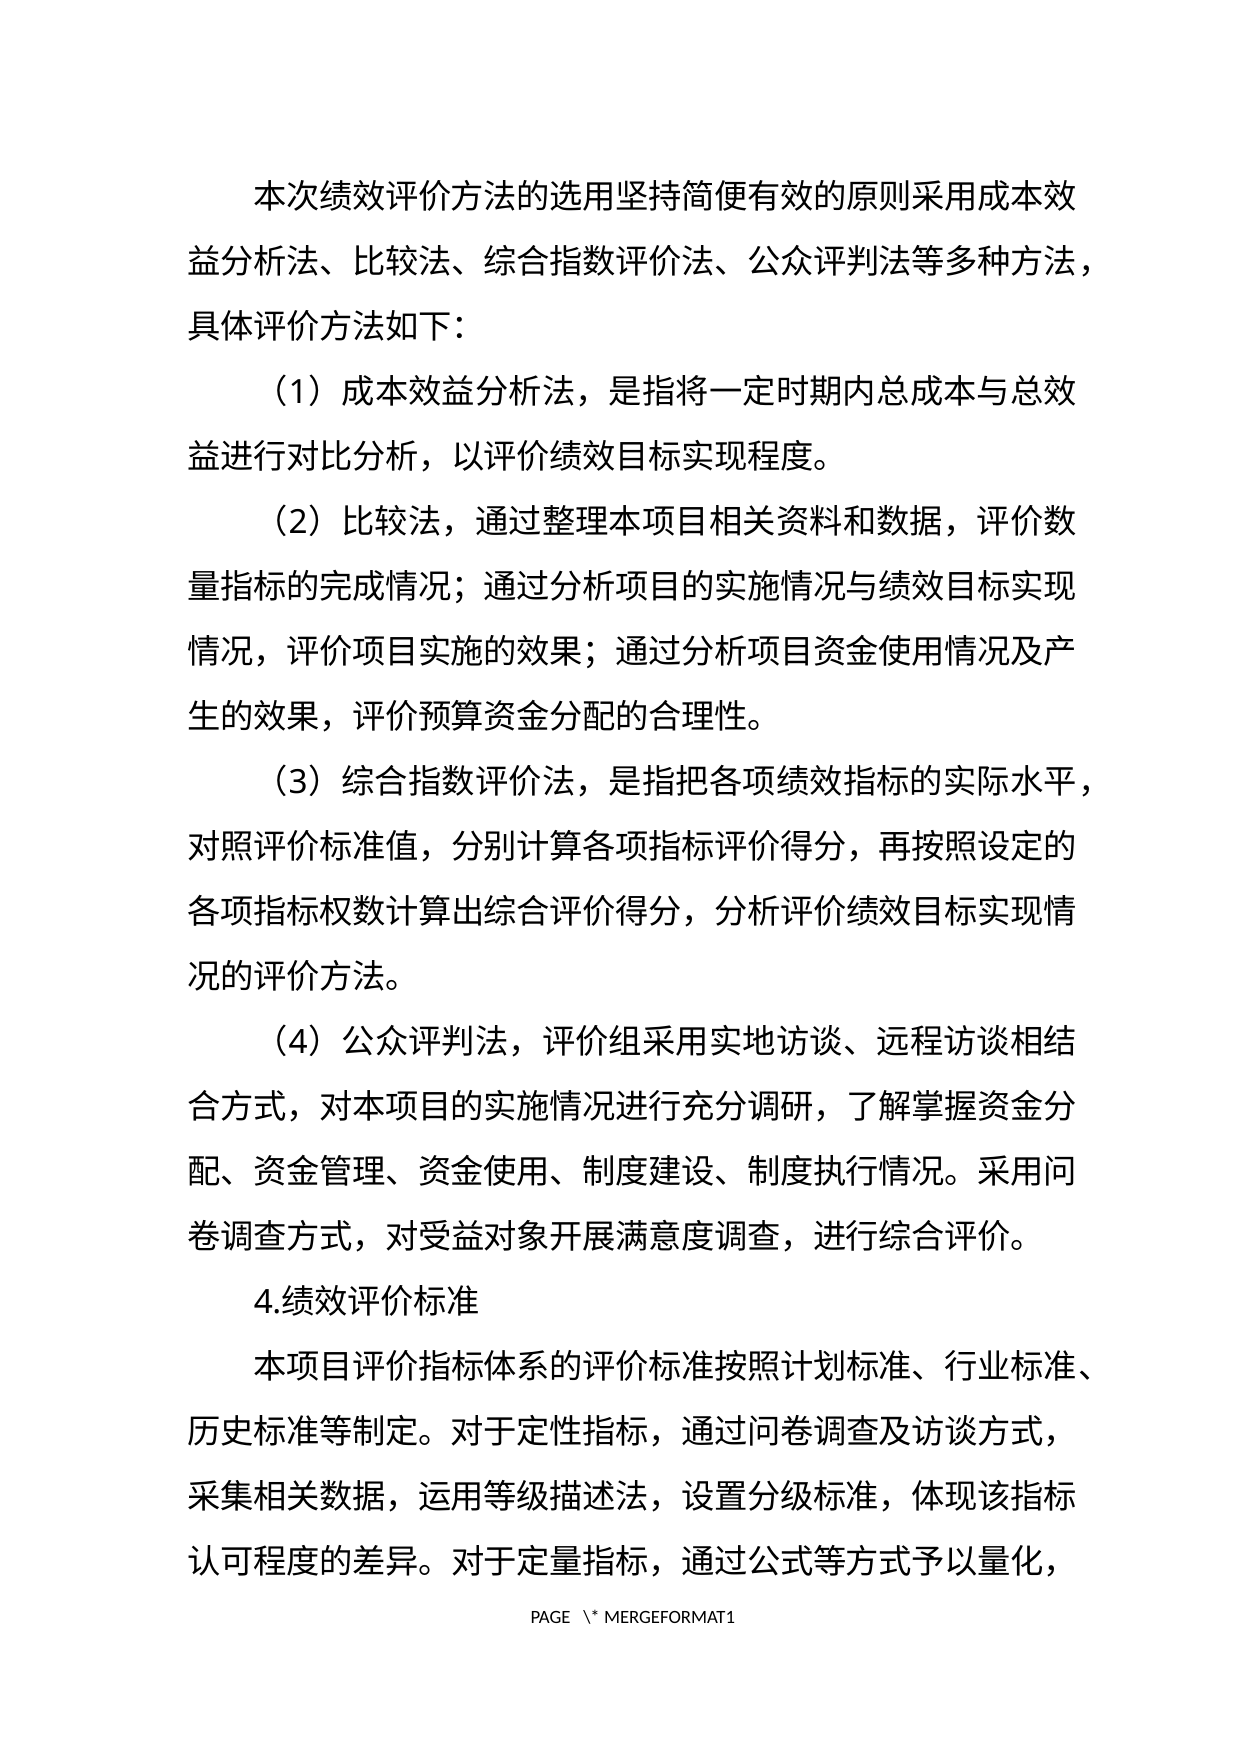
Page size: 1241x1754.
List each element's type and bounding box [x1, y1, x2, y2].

text [187, 162, 1078, 1592]
